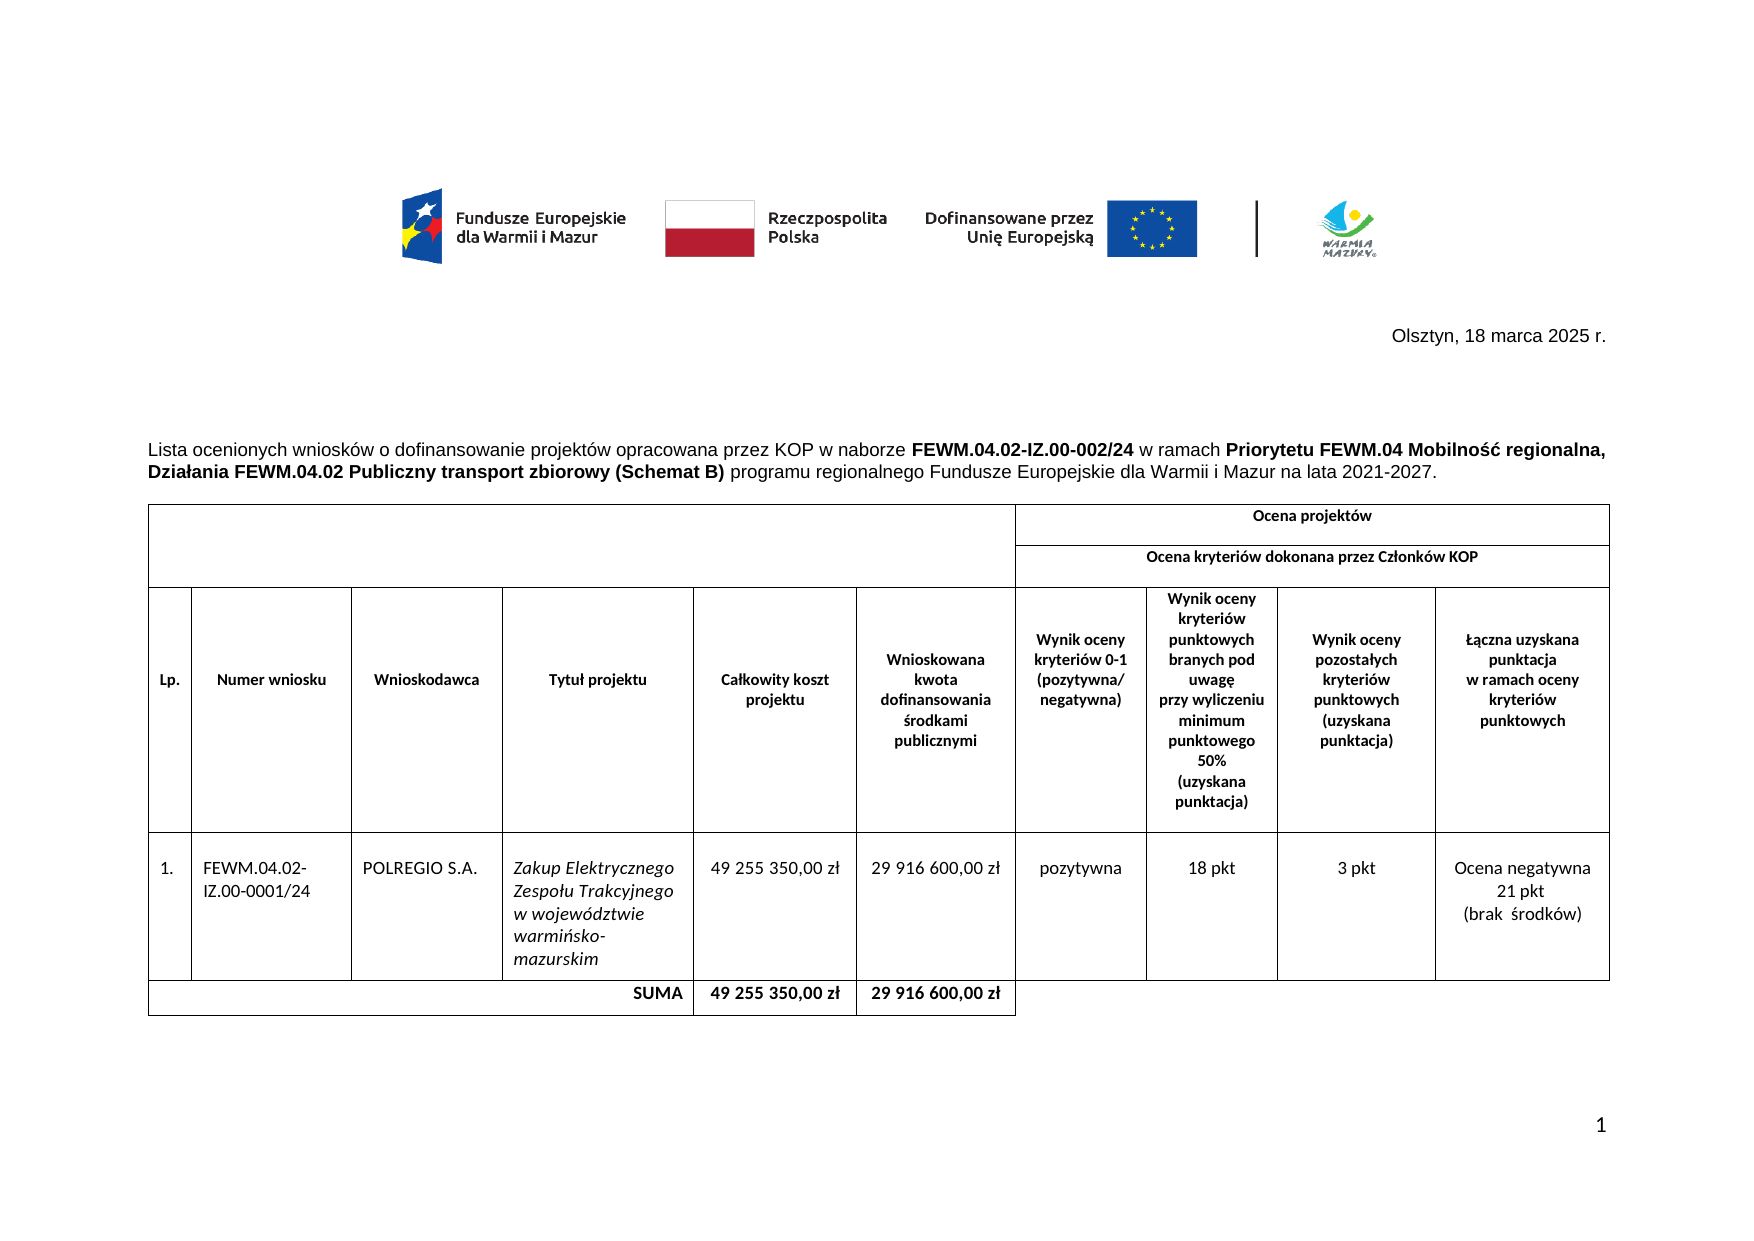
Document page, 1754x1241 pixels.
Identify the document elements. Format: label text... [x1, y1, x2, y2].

table_cell Całkowity koszt projektu [694, 588, 856, 832]
table_cell Wnioskowana kwota dofinansowania środkami publicznymi [857, 588, 1015, 832]
table_cell Lp. [149, 588, 191, 832]
table_cell 18 pkt [1147, 833, 1277, 980]
table_cell 29 916 600,00 zł [857, 833, 1015, 980]
table_cell Ocena kryteriów dokonana przez Członków KOP [1016, 546, 1609, 587]
picture [383, 169, 1396, 282]
table_cell Wnioskodawca [352, 588, 502, 832]
table_header [149, 505, 1015, 587]
table_cell FEWM.04.02-IZ.00-0001/24 [192, 833, 351, 980]
table_cell Wynik oceny kryteriów punktowych branych pod uwagę przy wyliczeniu minimum punktowego 50% (uzyskana punktacja) [1147, 588, 1277, 832]
table_cell 3 pkt [1278, 833, 1435, 980]
table_cell 49 255 350,00 zł [694, 833, 856, 980]
table_cell pozytywna [1016, 833, 1146, 980]
table_cell Zakup Elektrycznego Zespołu Trakcyjnego w województwie warmińsko-mazurskim [503, 833, 693, 980]
text Olsztyn, 18 marca 2025 r. [148, 325, 1606, 346]
table_cell Wynik oceny kryteriów 0-1 (pozytywna/ negatywna) [1016, 588, 1146, 832]
table_cell 49 255 350,00 zł [694, 981, 856, 1014]
table_cell 1. [149, 833, 191, 980]
table_cell Ocena negatywna 21 pkt (brak środków) [1436, 833, 1609, 980]
table_cell Łączna uzyskana punktacja w ramach oceny kryteriów punktowych [1436, 588, 1609, 832]
table_cell Numer wniosku [192, 588, 351, 832]
text Lista ocenionych wniosków o dofinansowanie projektów opracowana przez KOP w naborze FEWM.04.02-IZ.00-002/24 w ramach Priorytetu FEWM.04 Mobilność regionalna, Działania FEWM.04.02 Publiczny transport zbiorowy (Schemat B) programu regionalnego Fundusze Europejskie dla Warmii i Mazur na lata 2021-2027. [148, 439, 1606, 482]
table_cell 29 916 600,00 zł [857, 981, 1015, 1014]
table_cell POLREGIO S.A. [352, 833, 502, 980]
table_header Ocena projektów [1016, 505, 1609, 545]
table_cell Tytuł projektu [503, 588, 693, 832]
table_cell Wynik oceny pozostałych kryteriów punktowych (uzyskana punktacja) [1278, 588, 1435, 832]
table_cell SUMA [149, 981, 693, 1014]
